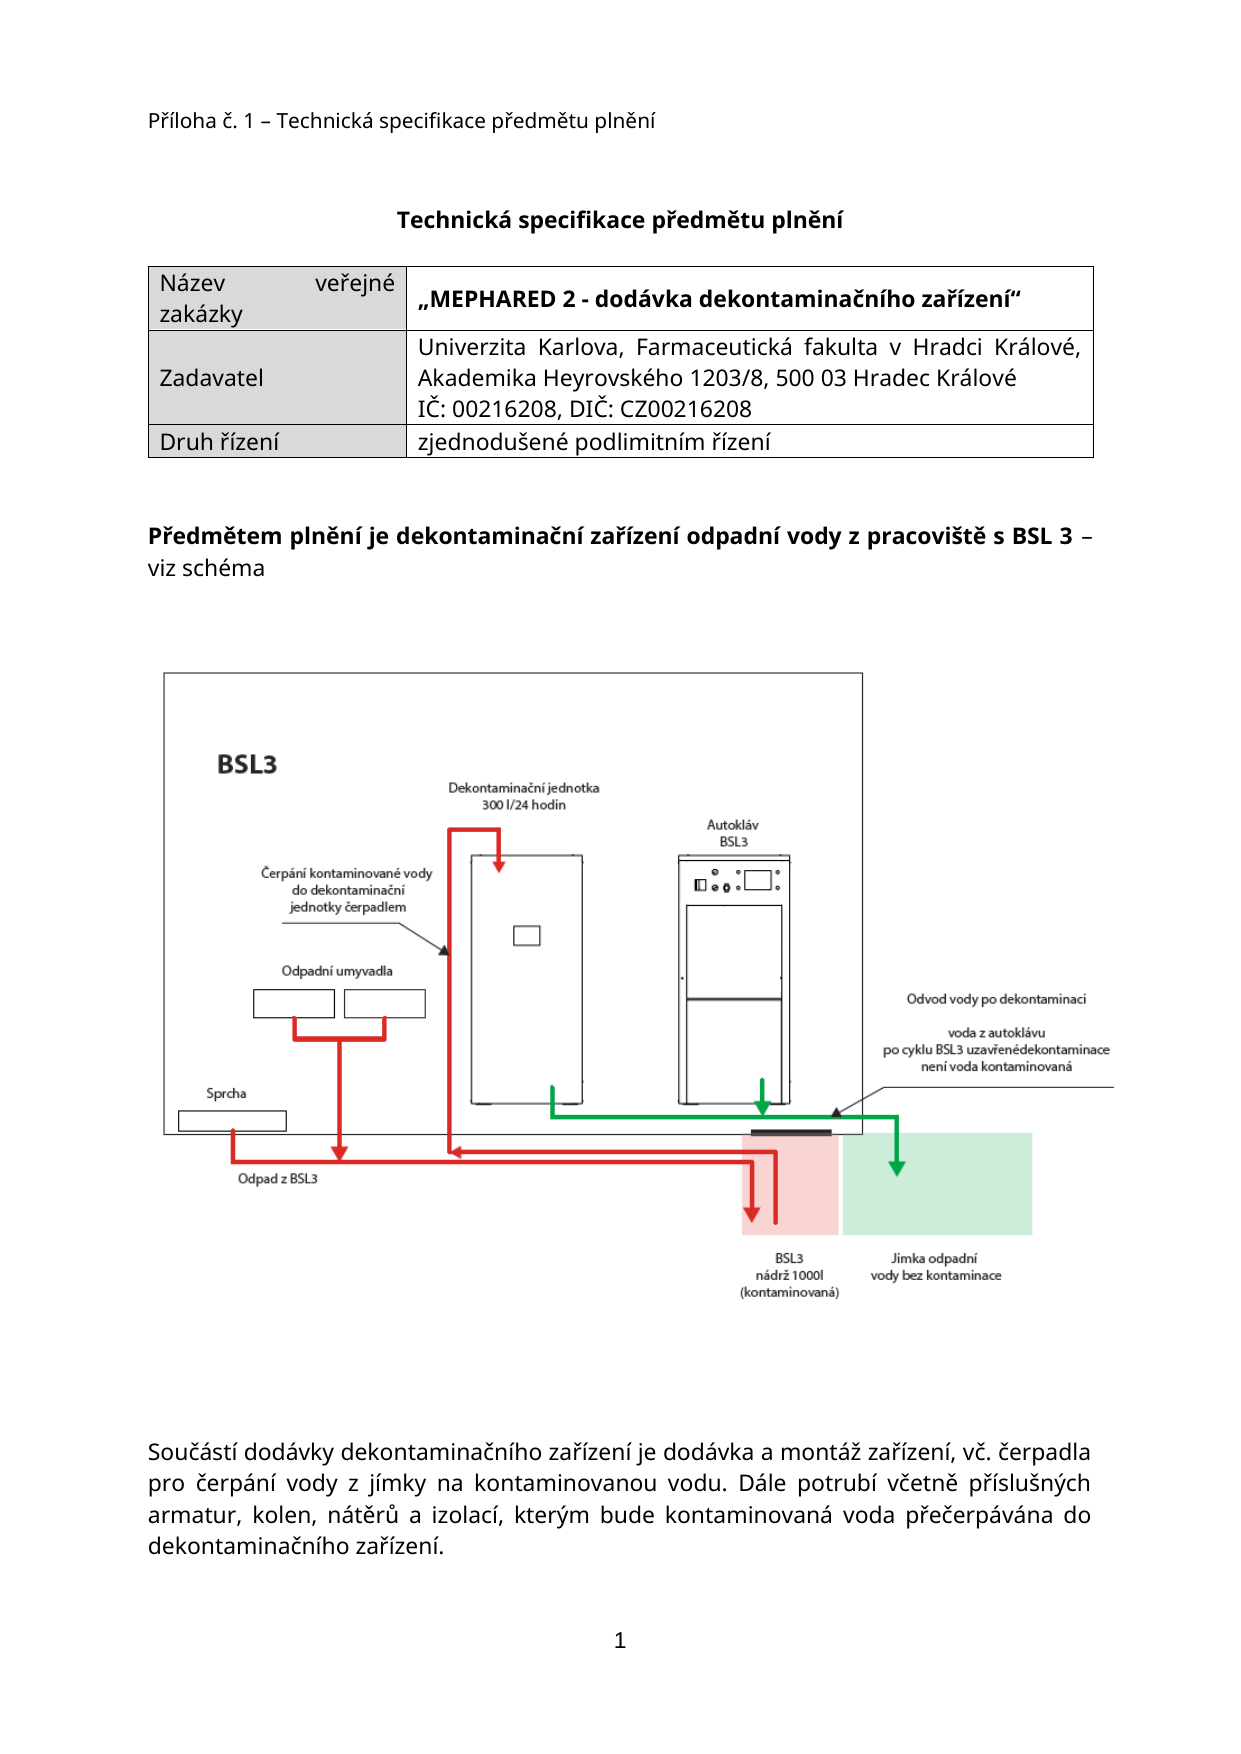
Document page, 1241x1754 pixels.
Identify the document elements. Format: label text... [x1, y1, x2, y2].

table_header „MEPHARED 2 - dodávka dekontaminačního zařízení“ [407, 267, 1093, 329]
table_header Název veřejné zakázky [149, 267, 406, 329]
text Technická specifikace předmětu plnění [148, 203, 1093, 235]
table_cell Zadavatel [149, 331, 406, 424]
table_cell Univerzita Karlova, Farmaceutická fakulta v Hradci Králové, Akademika Heyrovského 1203/8, 500 03 Hradec Králové IČ: 00216208, DIČ: CZ00216208 [407, 331, 1093, 424]
text Součástí dodávky dekontaminačního zařízení je dodávka a montáž zařízení, vč. čerpadla pro čerpání vody z jímky na kontaminovanou vodu. Dále potrubí včetně příslušných armatur, kolen, nátěrů a izolací, kterým bude kontaminovaná voda přečerpávána do dekontaminačního zařízení. [148, 1436, 1093, 1561]
table_cell zjednodušené podlimitním řízení [407, 425, 1093, 457]
text Předmětem plnění je dekontaminační zařízení odpadní vody z pracoviště s BSL 3 – viz schéma [148, 520, 1093, 583]
table_cell Druh řízení [149, 425, 406, 457]
